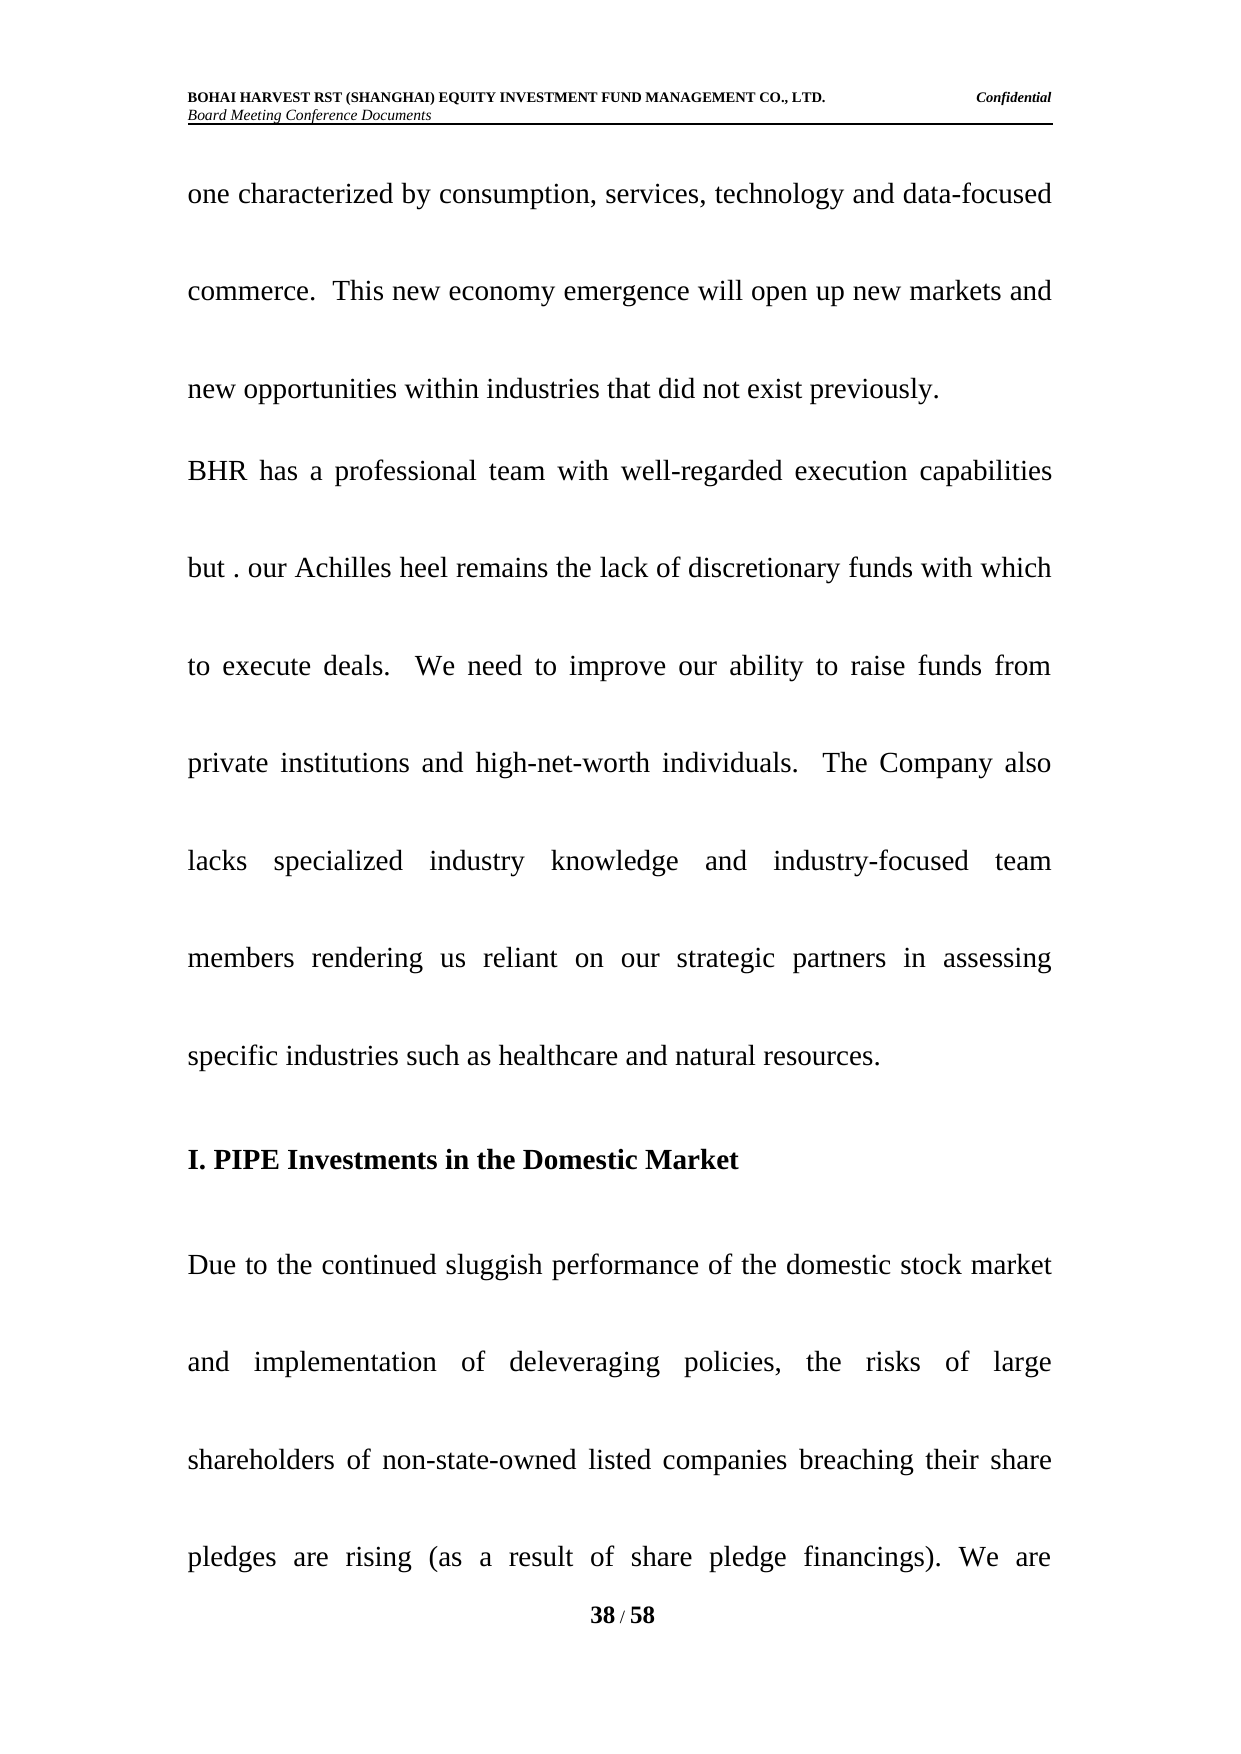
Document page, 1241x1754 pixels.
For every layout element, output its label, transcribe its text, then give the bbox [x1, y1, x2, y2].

text BHR has a professional team with well-regarded execution capabilities but . our Achilles heel remains the lack of discretionary funds with which to execute deals. We need to improve our ability to raise funds from private institutions and high-net-worth individuals. The Company also lacks specialized industry knowledge and industry-focused team members rendering us reliant on our strategic partners in assessing specific industries such as healthcare and natural resources. [187, 437, 1053, 1087]
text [187, 160, 1053, 420]
text I. PIPE Investments in the Domestic Market [187, 1127, 1053, 1192]
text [187, 1231, 1053, 1589]
